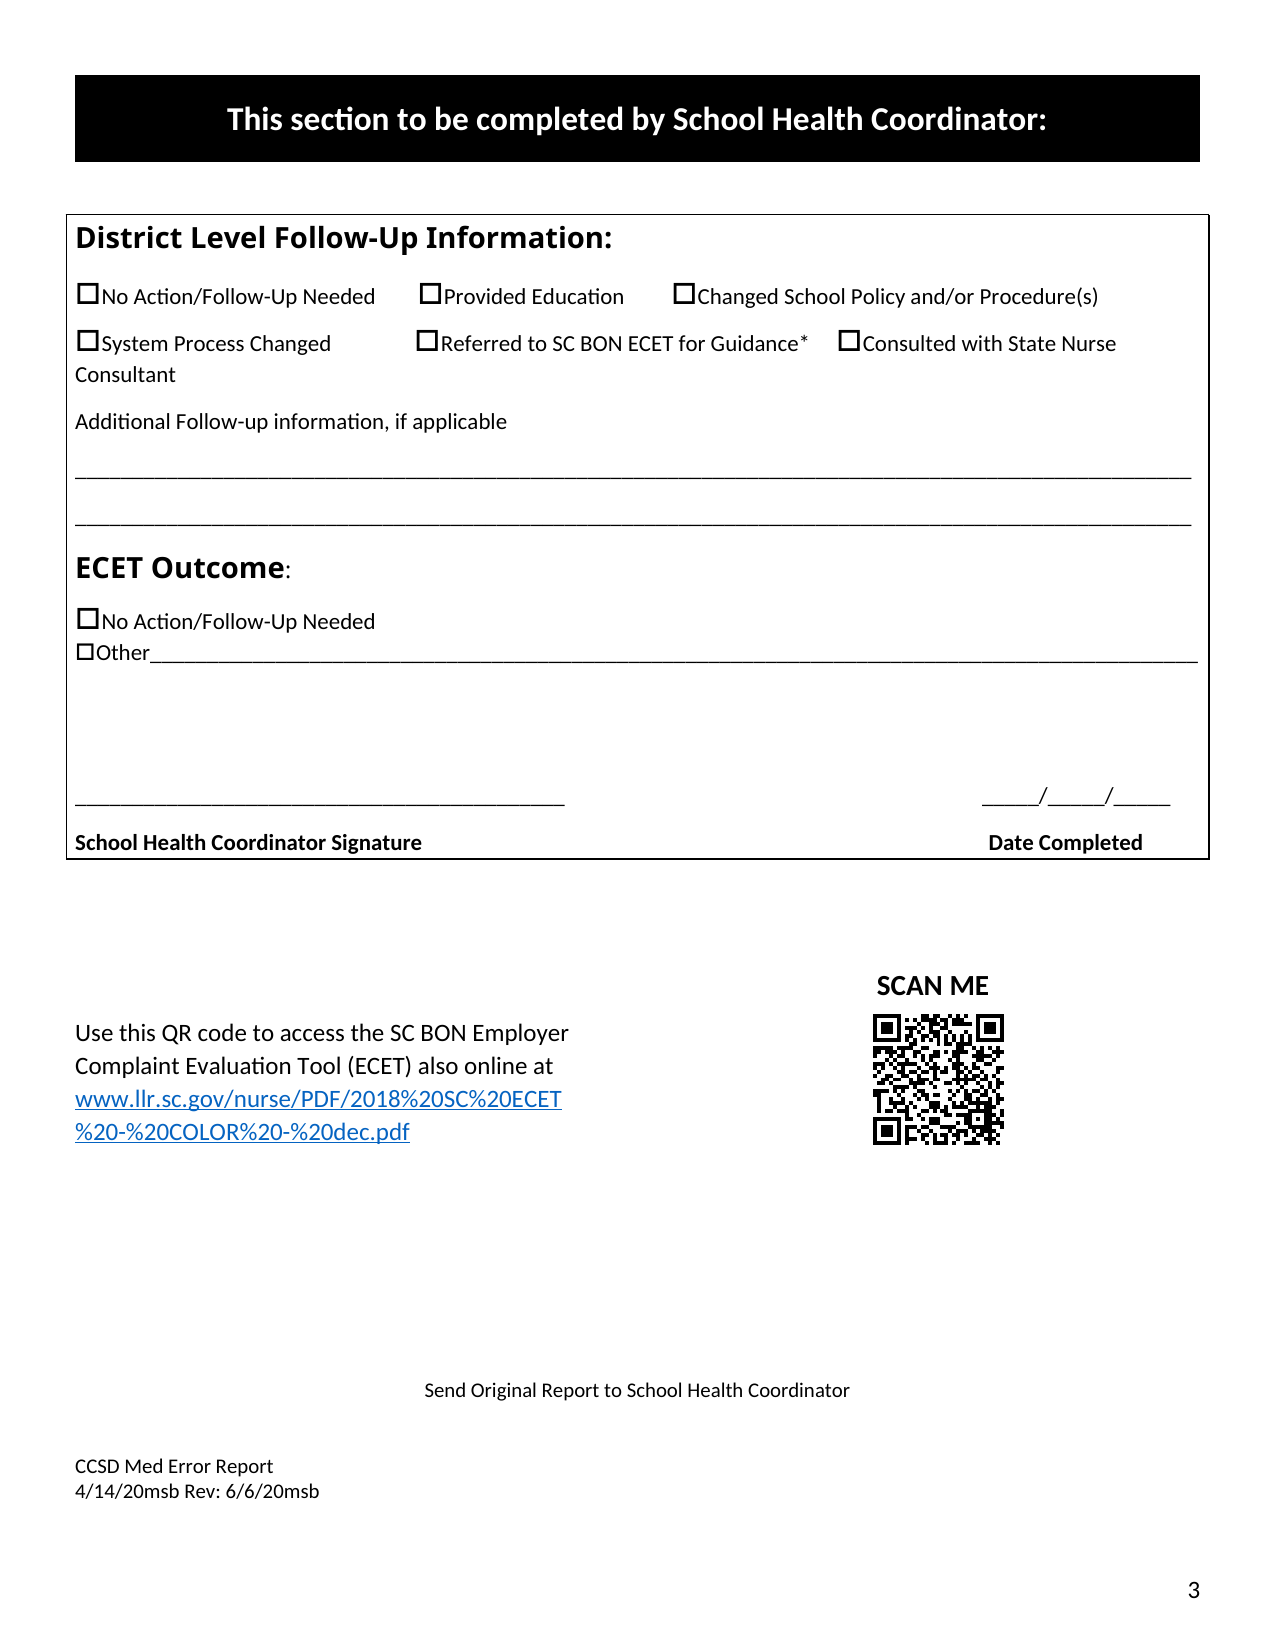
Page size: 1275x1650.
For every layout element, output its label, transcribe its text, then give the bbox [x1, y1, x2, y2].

text No Action/Follow-Up Needed Other____________________________________________________________________________________________ [67, 604, 1208, 666]
text CCSD Med Error Report [75, 1453, 1200, 1478]
text __________________________________________________________________________________________________ [67, 451, 1208, 482]
text School Health Coordinator Signature Date Completed [67, 825, 1208, 858]
text System Process Changed Referred to SC BON ECET for Guidance* Consulted with State Nurse Consultant [67, 326, 1208, 388]
text This section to be completed by School Health Coordinator: [75, 98, 1200, 139]
text ECET Outcome: [67, 544, 1208, 587]
text 4/14/20msb Rev: 6/6/20msb [75, 1478, 1200, 1504]
text ___________________________________________ _____/_____/_____ [67, 778, 1208, 809]
text SCAN ME [694, 967, 1172, 1003]
text Additional Follow-up information, if applicable [67, 404, 1208, 435]
subtitle District Level Follow-Up Information: [67, 215, 1208, 257]
text Send Original Report to School Health Coordinator [75, 1377, 1200, 1402]
picture [861, 1003, 1014, 1156]
text Use this QR code to access the SC BON Employer Complaint Evaluation Tool (ECET) also online at www.llr.sc.gov/nurse/PDF/2018%20SC%20ECET%20-%20COLOR%20-%20dec.pdf [75, 1017, 600, 1146]
text __________________________________________________________________________________________________ [67, 498, 1208, 529]
text No Action/Follow-Up Needed Provided Education Changed School Policy and/or Procedure(s) [67, 279, 1208, 310]
